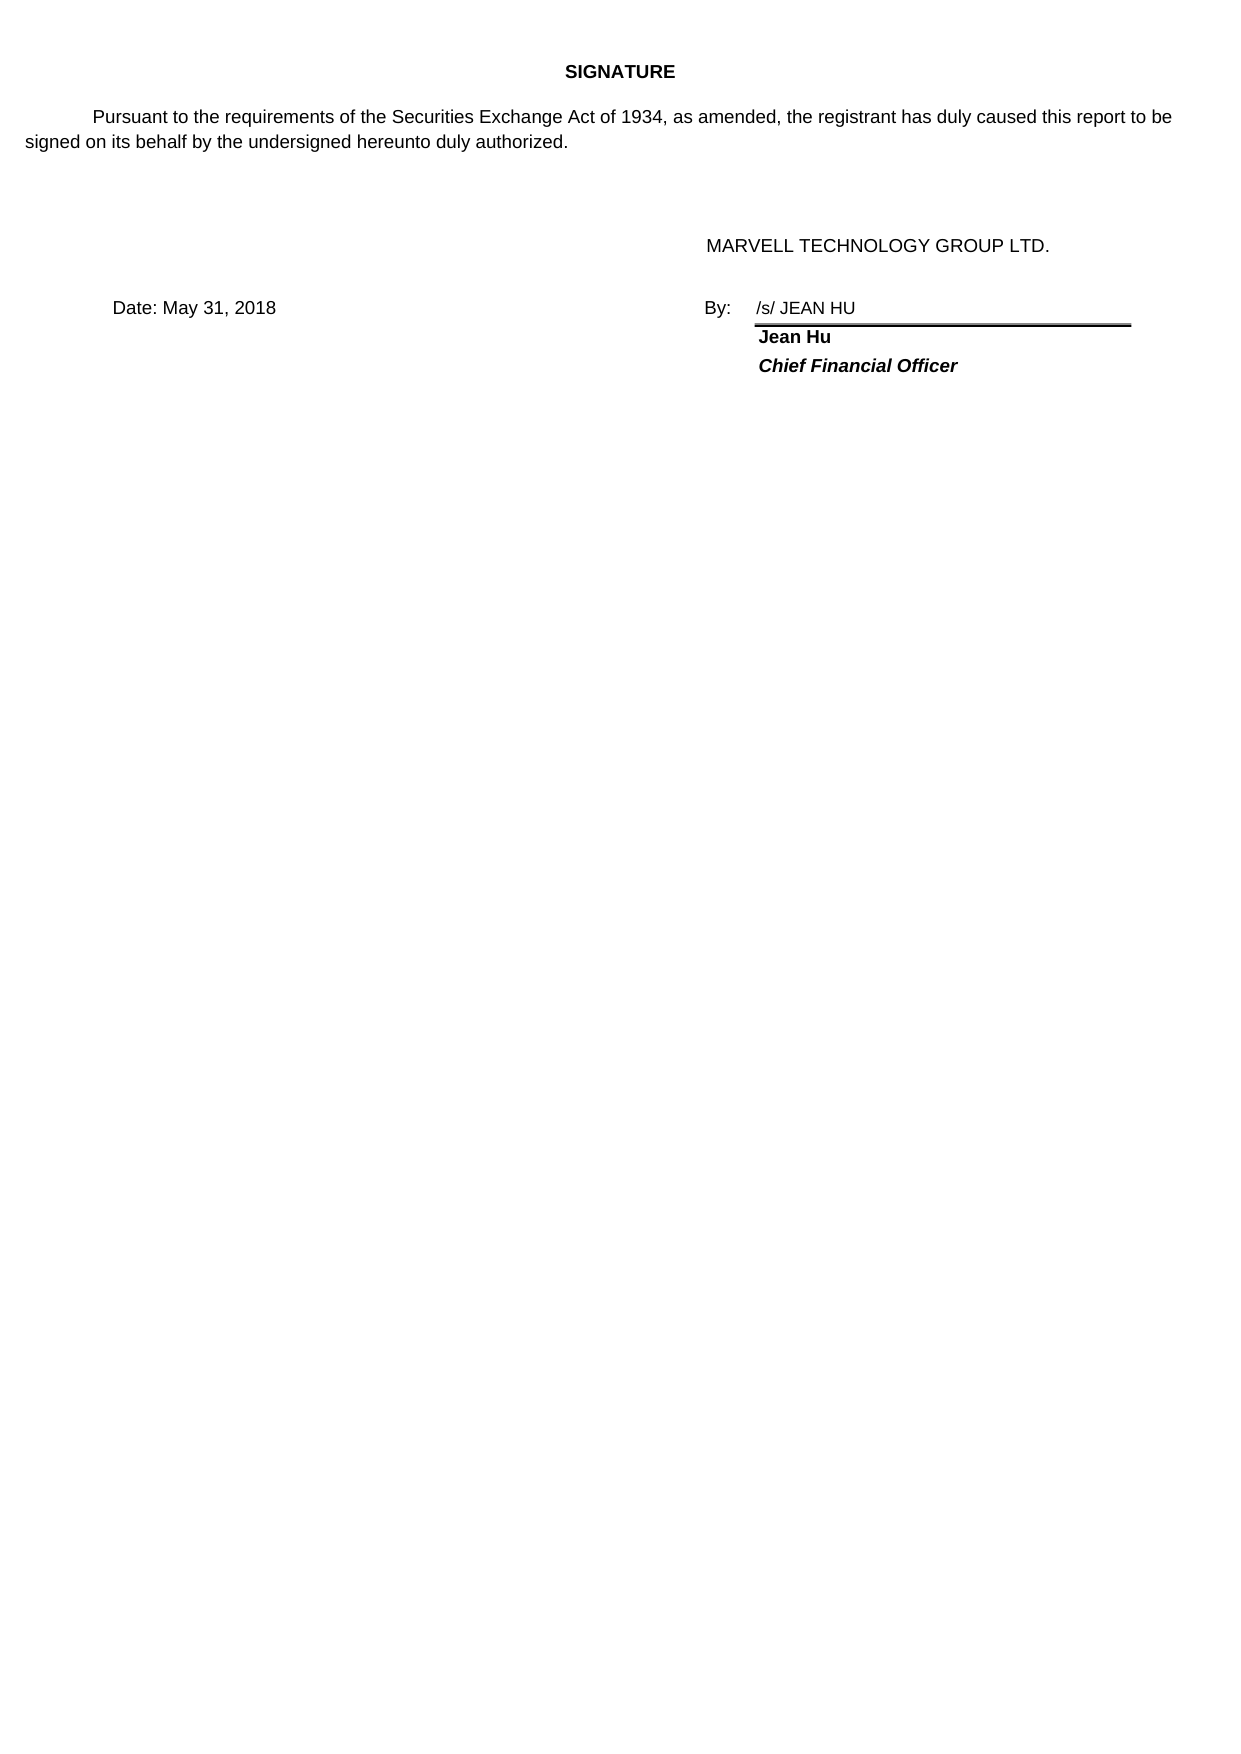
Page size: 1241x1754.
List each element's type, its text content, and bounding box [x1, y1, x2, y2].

text SIGNATURE [25, 60, 1215, 82]
text Jean Hu [758, 326, 1211, 348]
text Pursuant to the requirements of the Securities Exchange Act of 1934, as amended, the registrant has duly caused this report to be signed on its behalf by the undersigned hereunto duly authorized. [25, 106, 1211, 152]
picture [754, 323, 1132, 327]
text Chief Financial Officer [758, 355, 1211, 376]
text MARVELL TECHNOLOGY GROUP LTD. [706, 235, 1211, 257]
text Date: May 31, 2018 By: /s/ JEAN HU [112, 297, 1211, 318]
